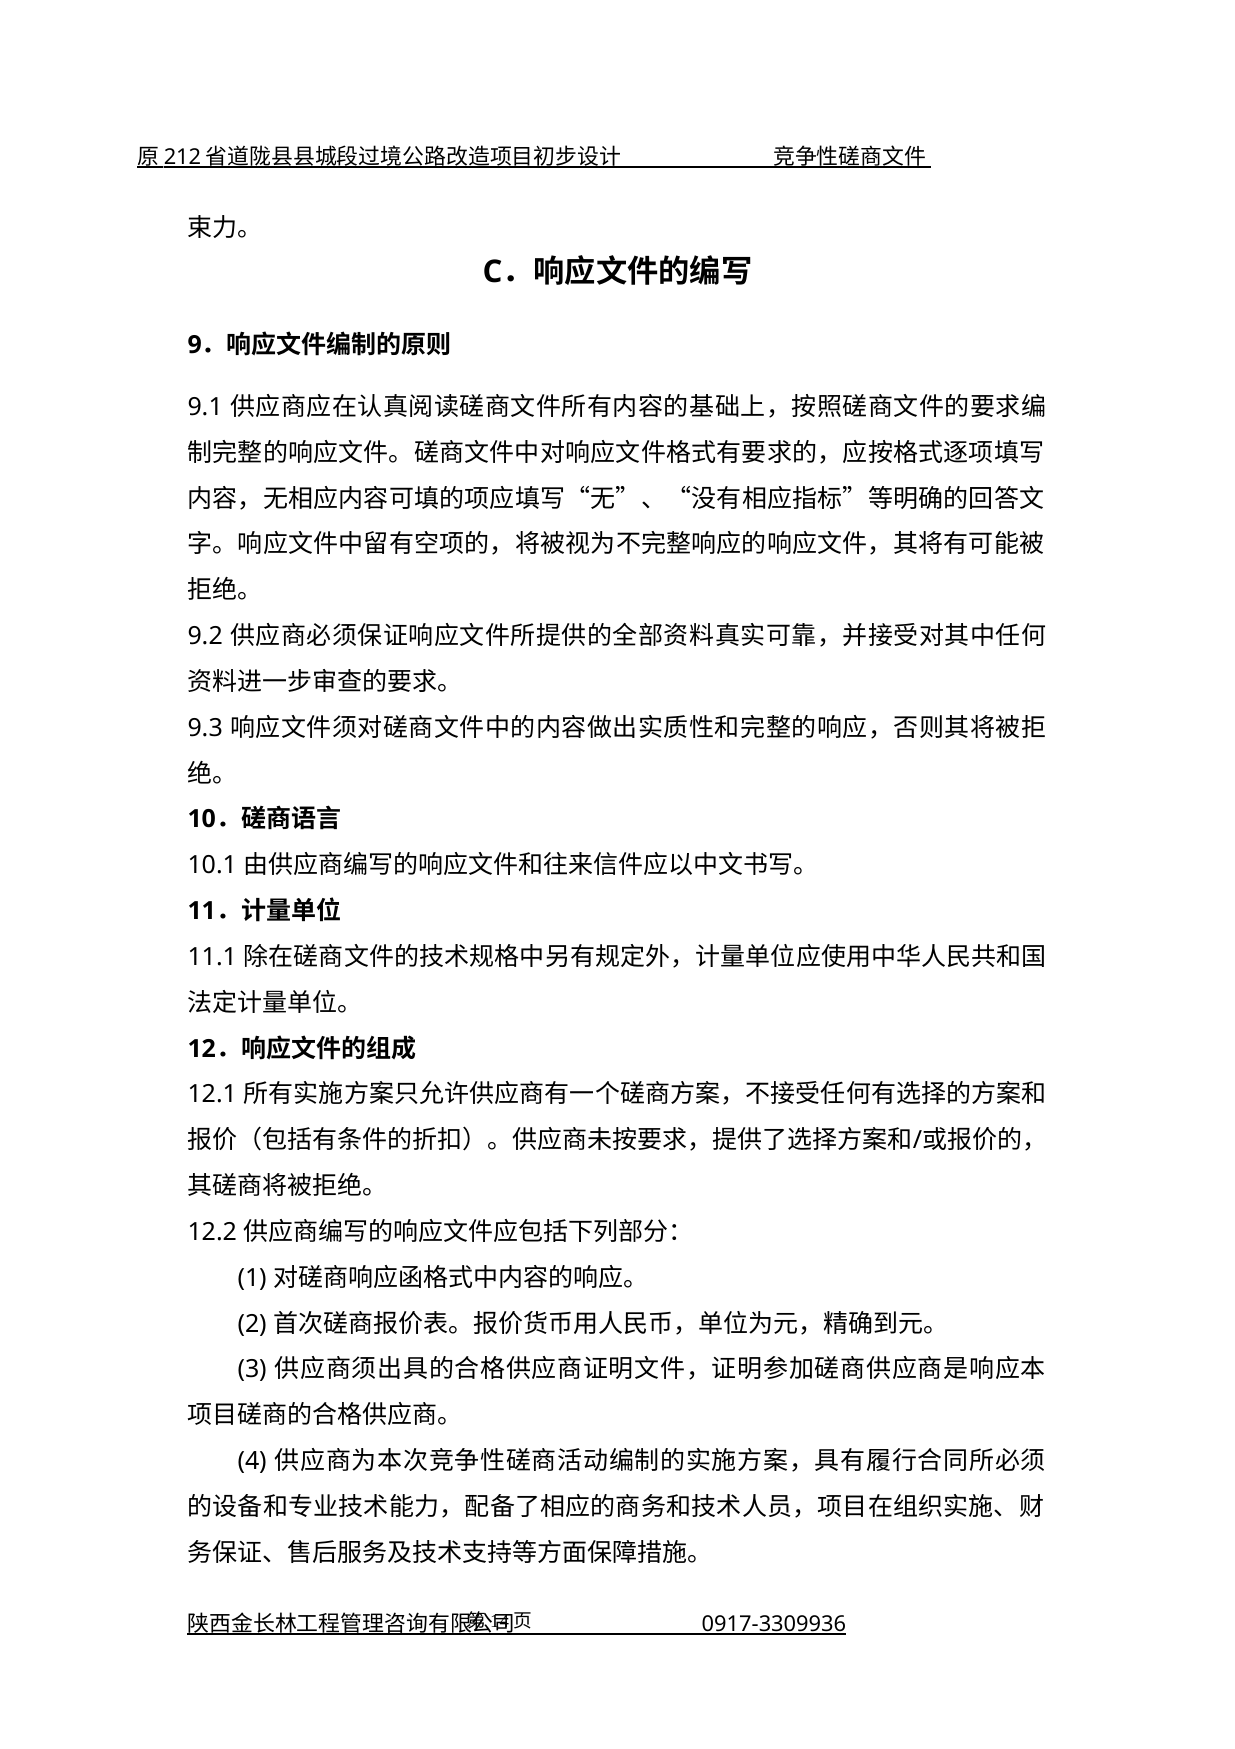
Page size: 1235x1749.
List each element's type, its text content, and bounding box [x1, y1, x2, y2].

text 12.2 供应商编写的响应文件应包括下列部分： [187, 1204, 1047, 1249]
text 12.1 所有实施方案只允许供应商有一个磋商方案，不接受任何有选择的方案和报价（包括有条件的折扣）。供应商未按要求，提供了选择方案和/或报价的，其磋商将被拒绝。 [187, 1066, 1047, 1204]
text (4) 供应商为本次竞争性磋商活动编制的实施方案，具有履行合同所必须的设备和专业技术能力，配备了相应的商务和技术人员，项目在组织实施、财务保证、售后服务及技术支持等方面保障措施。 [187, 1433, 1047, 1570]
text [187, 200, 1047, 246]
text 11.1 除在磋商文件的技术规格中另有规定外，计量单位应使用中华人民共和国法定计量单位。 [187, 929, 1047, 1020]
subtitle C．响应文件的编写 [187, 246, 1047, 291]
text (1) 对磋商响应函格式中内容的响应。 [187, 1249, 1047, 1295]
subtitle 10．磋商语言 [187, 791, 1047, 837]
text (2) 首次磋商报价表。报价货币用人民币，单位为元，精确到元。 [187, 1295, 1047, 1341]
text 10.1 由供应商编写的响应文件和往来信件应以中文书写。 [187, 837, 1047, 883]
subtitle 11．计量单位 [187, 883, 1047, 929]
subtitle 9．响应文件编制的原则 [187, 324, 1047, 361]
text (3) 供应商须出具的合格供应商证明文件，证明参加磋商供应商是响应本项目磋商的合格供应商。 [187, 1341, 1047, 1433]
text 9.3 响应文件须对磋商文件中的内容做出实质性和完整的响应，否则其将被拒绝。 [187, 699, 1047, 791]
text 9.1 供应商应在认真阅读磋商文件所有内容的基础上，按照磋商文件的要求编制完整的响应文件。磋商文件中对响应文件格式有要求的，应按格式逐项填写内容，无相应内容可填的项应填写“无”、“没有相应指标”等明确的回答文字。响应文件中留有空项的，将被视为不完整响应的响应文件，其将有可能被拒绝。 [187, 379, 1047, 608]
text 9.2 供应商必须保证响应文件所提供的全部资料真实可靠，并接受对其中任何资料进一步审查的要求。 [187, 608, 1047, 699]
subtitle 12．响应文件的组成 [187, 1020, 1047, 1066]
